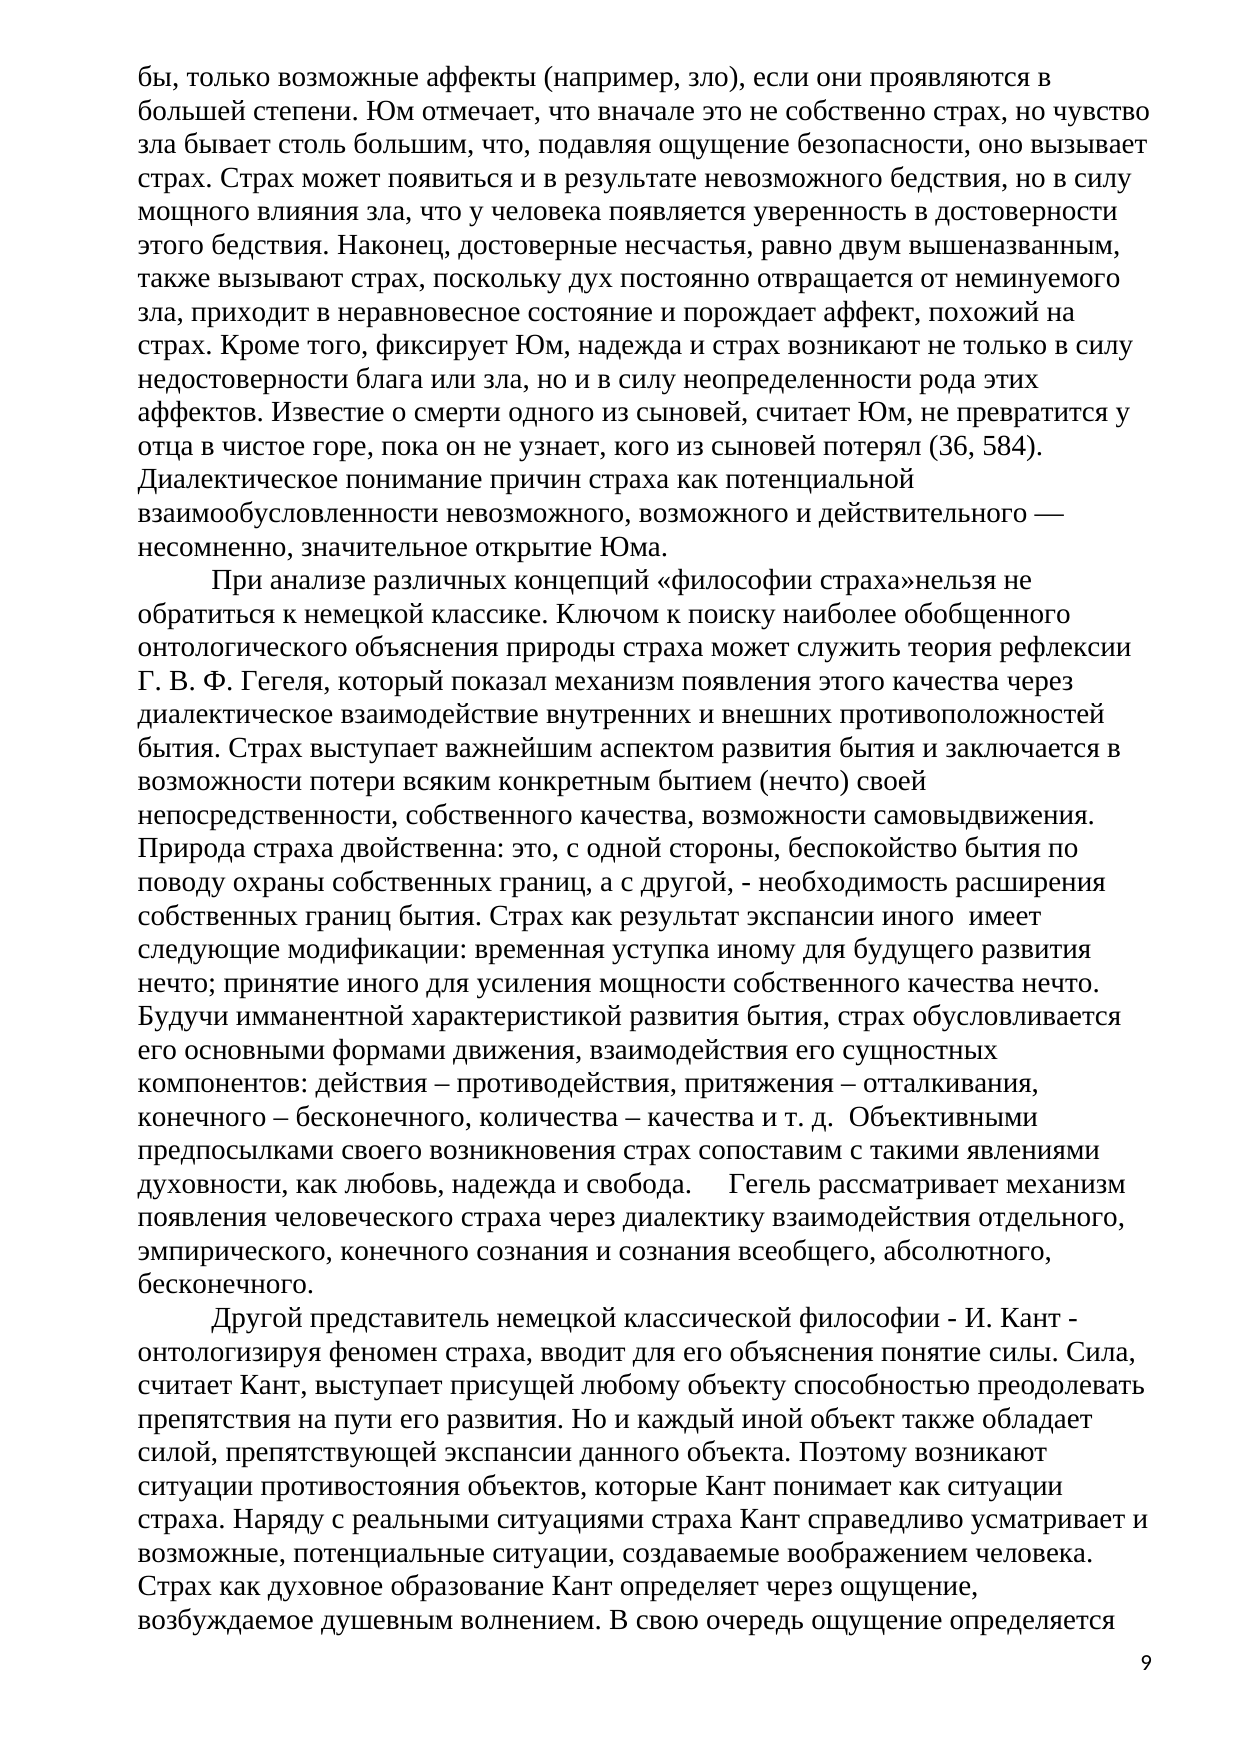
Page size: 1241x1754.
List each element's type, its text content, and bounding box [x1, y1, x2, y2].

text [137, 59, 1152, 562]
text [137, 1300, 1152, 1636]
text При анализе различных концепций «философии страха»нельзя не обратиться к немецкой классике. Ключом к поиску наиболее обобщенного онтологического объяснения природы страха может служить теория рефлексии Г. В. Ф. Гегеля, который показал механизм появления этого качества через диалектическое взаимодействие внутренних и внешних противоположностей бытия. Страх выступает важнейшим аспектом развития бытия и заключается в возможности потери всяким конкретным бытием (нечто) своей непосредственности, собственного качества, возможности самовыдвижения. Природа страха двойственна: это, с одной стороны, беспокойство бытия по поводу охраны собственных границ, а с другой, - необходимость расширения собственных границ бытия. Страх как результат экспансии иного имеет следующие модификации: временная уступка иному для будущего развития нечто; принятие иного для усиления мощности собственного качества нечто. Будучи имманентной характеристикой развития бытия, страх обусловливается его основными формами движения, взаимодействия его сущностных компонентов: действия – противодействия, притяжения – отталкивания, конечного – бесконечного, количества – качества и т. д. Объективными предпосылками своего возникновения страх сопоставим с такими явлениями духовности, как любовь, надежда и свобода. Гегель рассматривает механизм появления человеческого страха через диалектику взаимодействия отдельного, эмпирического, конечного сознания и сознания всеобщего, абсолютного, бесконечного. [137, 562, 1152, 1300]
